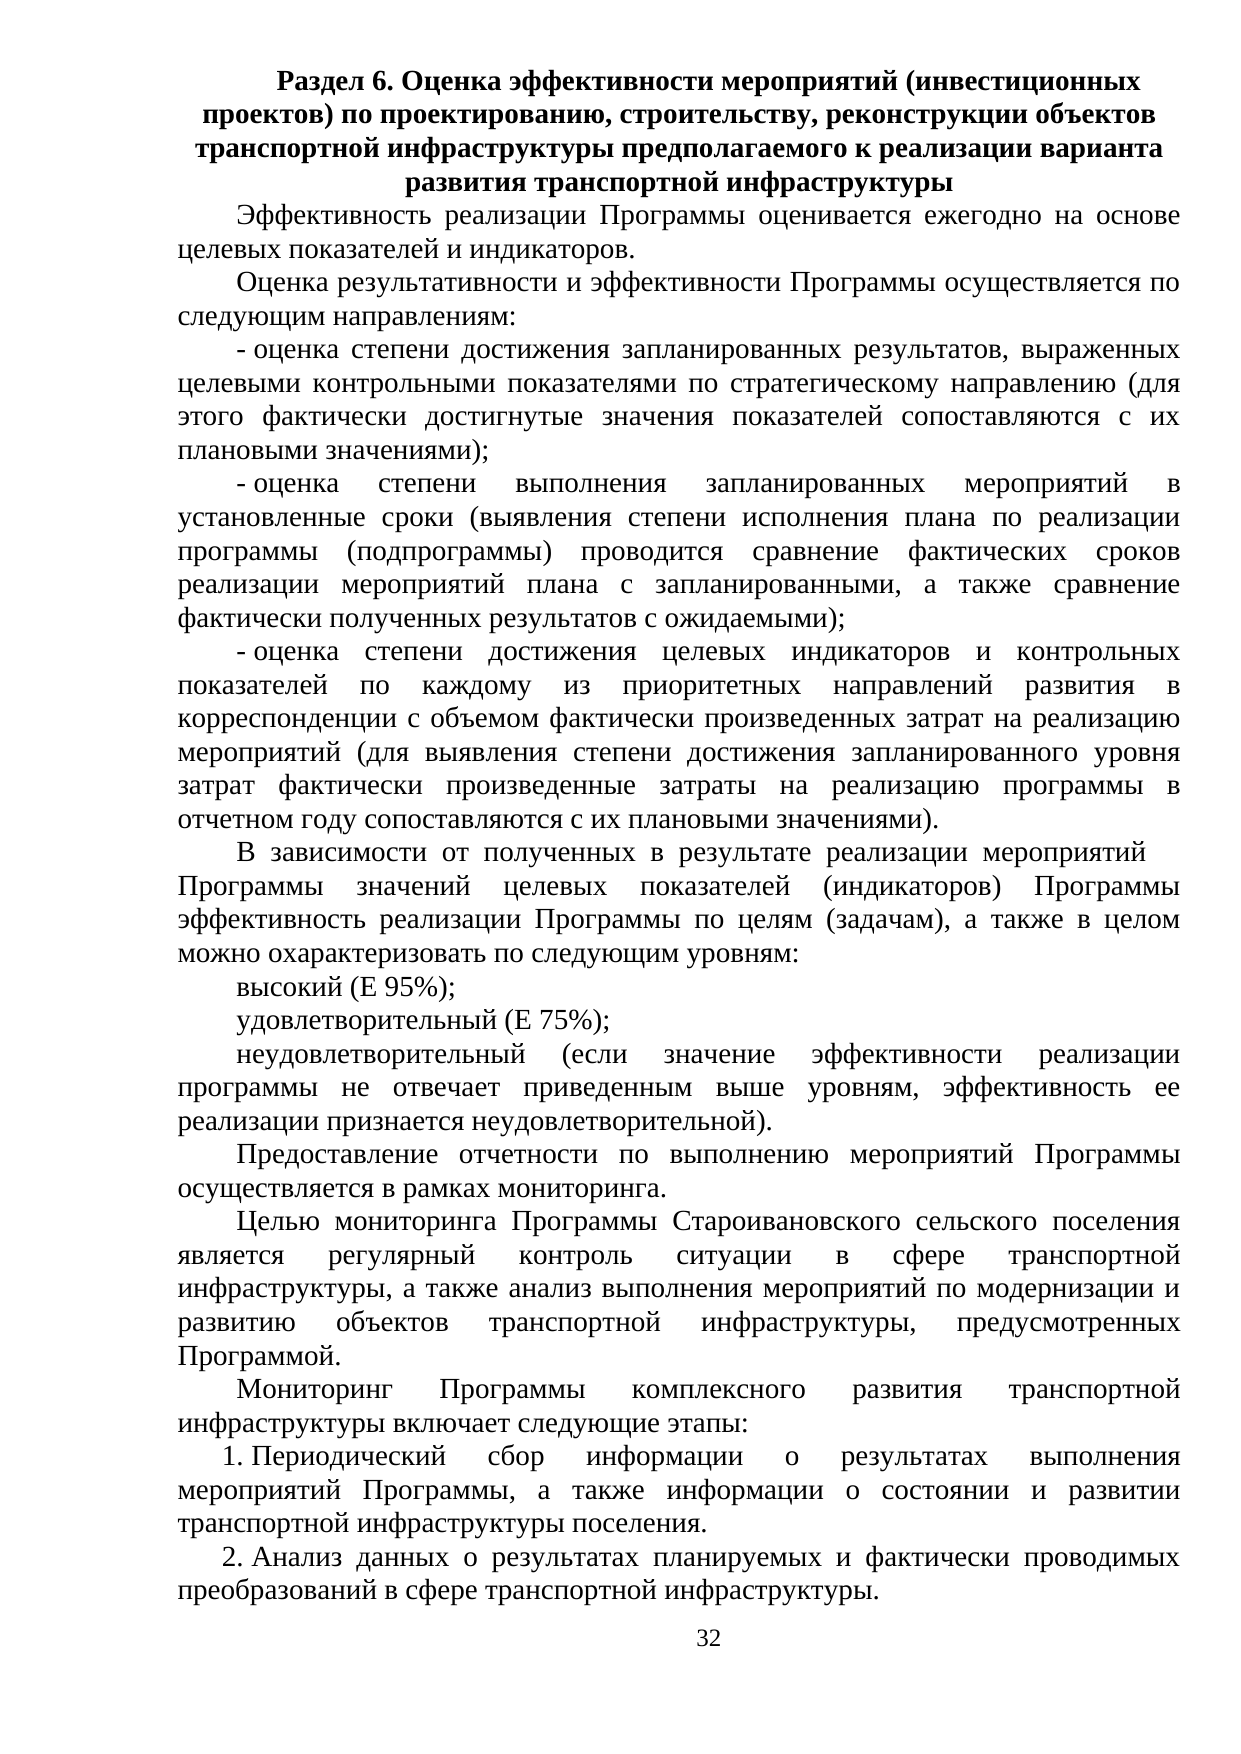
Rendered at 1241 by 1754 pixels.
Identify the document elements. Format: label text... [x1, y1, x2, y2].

text Раздел 6. Оценка эффективности мероприятий (инвестиционных проектов) по проектированию, строительству, реконструкции объектов транспортной инфраструктуры предполагаемого к реализации варианта развития транспортной инфраструктуры [177, 63, 1181, 197]
text удовлетворительный (E 75%); [177, 1002, 1181, 1036]
list Анализ данных о результатах планируемых и фактически проводимых преобразований в сфере транспортной инфраструктуры. [177, 1539, 1181, 1606]
text неудовлетворительный (если значение эффективности реализации программы не отвечает приведенным выше уровням, эффективность ее реализации признается неудовлетворительной). [177, 1036, 1181, 1136]
text Мониторинг Программы комплексного развития транспортной инфраструктуры включает следующие этапы: [177, 1371, 1181, 1438]
text Оценка результативности и эффективности Программы осуществляется по следующим направлениям: [177, 264, 1181, 331]
list Периодический сбор информации о результатах выполнения мероприятий Программы, а также информации о состоянии и развитии транспортной инфраструктуры поселения. [177, 1438, 1181, 1539]
text Программы значений целевых показателей (индикаторов) Программы эффективность реализации Программы по целям (задачам), а также в целом можно охарактеризовать по следующим уровням: [177, 868, 1181, 969]
text - оценка степени достижения запланированных результатов, выраженных целевыми контрольными показателями по стратегическому направлению (для этого фактически достигнутые значения показателей сопоставляются с их плановыми значениями); [177, 331, 1181, 466]
text Целью мониторинга Программы Староивановского сельского поселения является регулярный контроль ситуации в сфере транспортной инфраструктуры, а также анализ выполнения мероприятий по модернизации и развитию объектов транспортной инфраструктуры, предусмотренных Программой. [177, 1203, 1181, 1371]
text Предоставление отчетности по выполнению мероприятий Программы осуществляется в рамках мониторинга. [177, 1136, 1181, 1203]
text - оценка степени достижения целевых индикаторов и контрольных показателей по каждому из приоритетных направлений развития в корреспонденции с объемом фактически произведенных затрат на реализацию мероприятий (для выявления степени достижения запланированного уровня затрат фактически произведенные затраты на реализацию программы в отчетном году сопоставляются с их плановыми значениями). [177, 633, 1181, 834]
text Эффективность реализации Программы оценивается ежегодно на основе целевых показателей и индикаторов. [177, 197, 1181, 264]
text В зависимости от полученных в результате реализации мероприятий [177, 834, 1181, 868]
text - оценка степени выполнения запланированных мероприятий в установленные сроки (выявления степени исполнения плана по реализации программы (подпрограммы) проводится сравнение фактических сроков реализации мероприятий плана с запланированными, а также сравнение фактически полученных результатов с ожидаемыми); [177, 466, 1181, 633]
text высокий (E 95%); [177, 969, 1181, 1002]
